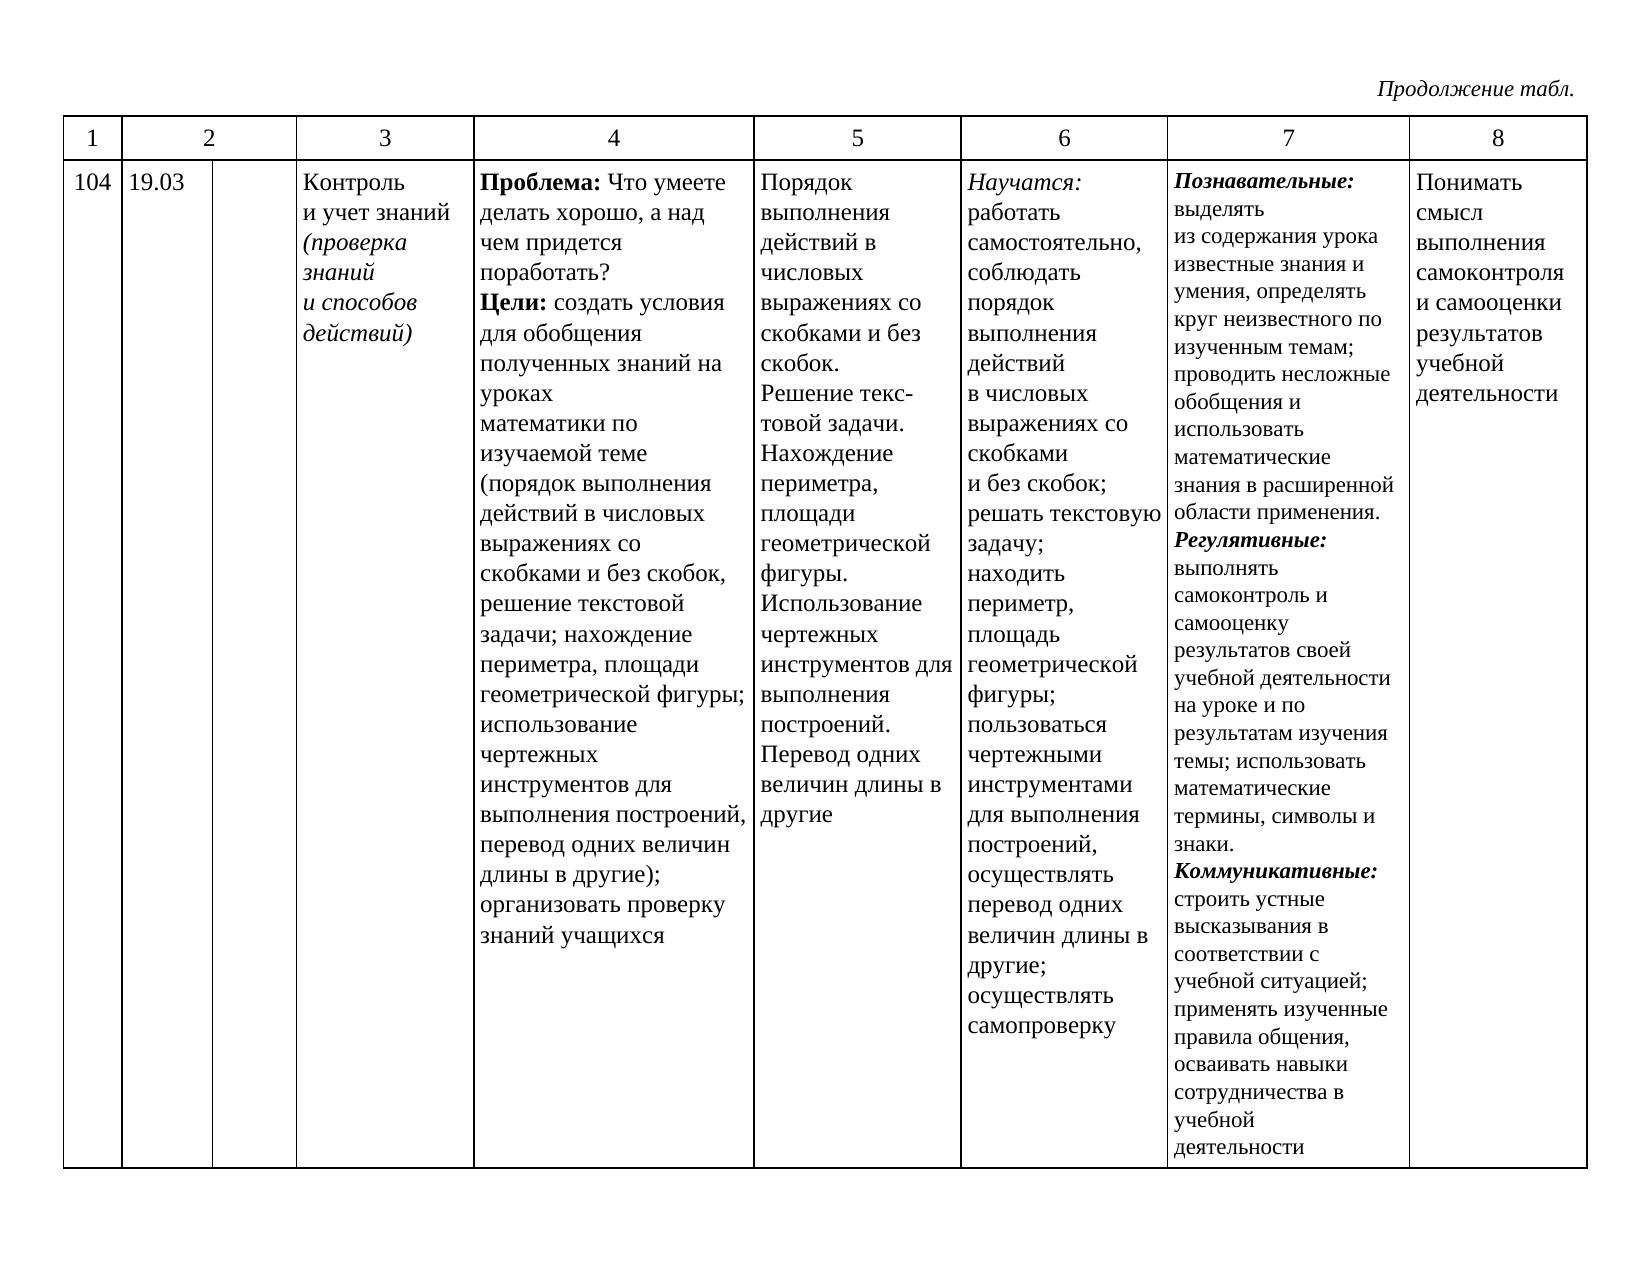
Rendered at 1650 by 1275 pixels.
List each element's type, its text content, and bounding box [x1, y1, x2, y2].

table_cell Познавательные: выделять из содержания урока известные знания и умения, определять круг неизвестного по изученным темам; проводить несложные обобщения и использовать математические знания в расширенной области применения. Регулятивные: выполнять самоконтроль и самооценку результатов своей учебной деятельности на уроке и по результатам изучения темы; использовать математические термины, символы и знаки. Коммуникативные: строить устные высказывания в соответствии с учебной ситуацией; применять изученные правила общения, осваивать навыки сотрудничества в учебной деятельности [1168, 161, 1409, 1167]
table_cell Контроль и учет знаний (проверка знаний и способов действий) [297, 161, 473, 1167]
table_cell 19.03 [123, 161, 212, 1167]
table_cell Порядок выполнения действий в числовых выражениях со скобками и без скобок. Решение текс-товой задачи. Нахождение периметра, площади геометрической фигуры. Использование чертежных инструментов для выполнения построений. Перевод одних величин длины в другие [755, 161, 960, 1167]
table_cell Научатся: работать самостоятельно, соблюдать порядок выполнения действий в числовых выражениях со скобками и без скобок; решать текстовую задачу; находить периметр, площадь геометрической фигуры; пользоваться чертежными инструментами для выполнения построений, осуществлять перевод одних величин длины в другие; осуществлять самопроверку [962, 161, 1167, 1167]
text Продолжение табл. [75, 75, 1575, 101]
table_header 7 [1168, 117, 1409, 159]
table_header 1 [64, 117, 121, 159]
table_header 3 [297, 117, 473, 159]
table_cell Проблема: Что умеете делать хорошо, а над чем придется поработать? Цели: создать условия для обобщения полученных знаний на уроках математики по изучаемой теме (порядок выполнения действий в числовых выражениях со скобками и без скобок, решение текстовой задачи; нахождение периметра, площади геометрической фигуры; использование чертежных инструментов для выполнения построений, перевод одних величин длины в другие); организовать проверку знаний учащихся [475, 161, 753, 1167]
table_header 5 [755, 117, 960, 159]
table_header 8 [1410, 117, 1586, 159]
table_header 6 [962, 117, 1167, 159]
table_cell [213, 161, 296, 1167]
table_header 4 [475, 117, 753, 159]
table_cell 104 [64, 161, 121, 1167]
table_cell Понимать смысл выполнения самоконтроля и самооценки результатов учебной деятельности [1410, 161, 1586, 1167]
table_header 2 [123, 117, 296, 159]
